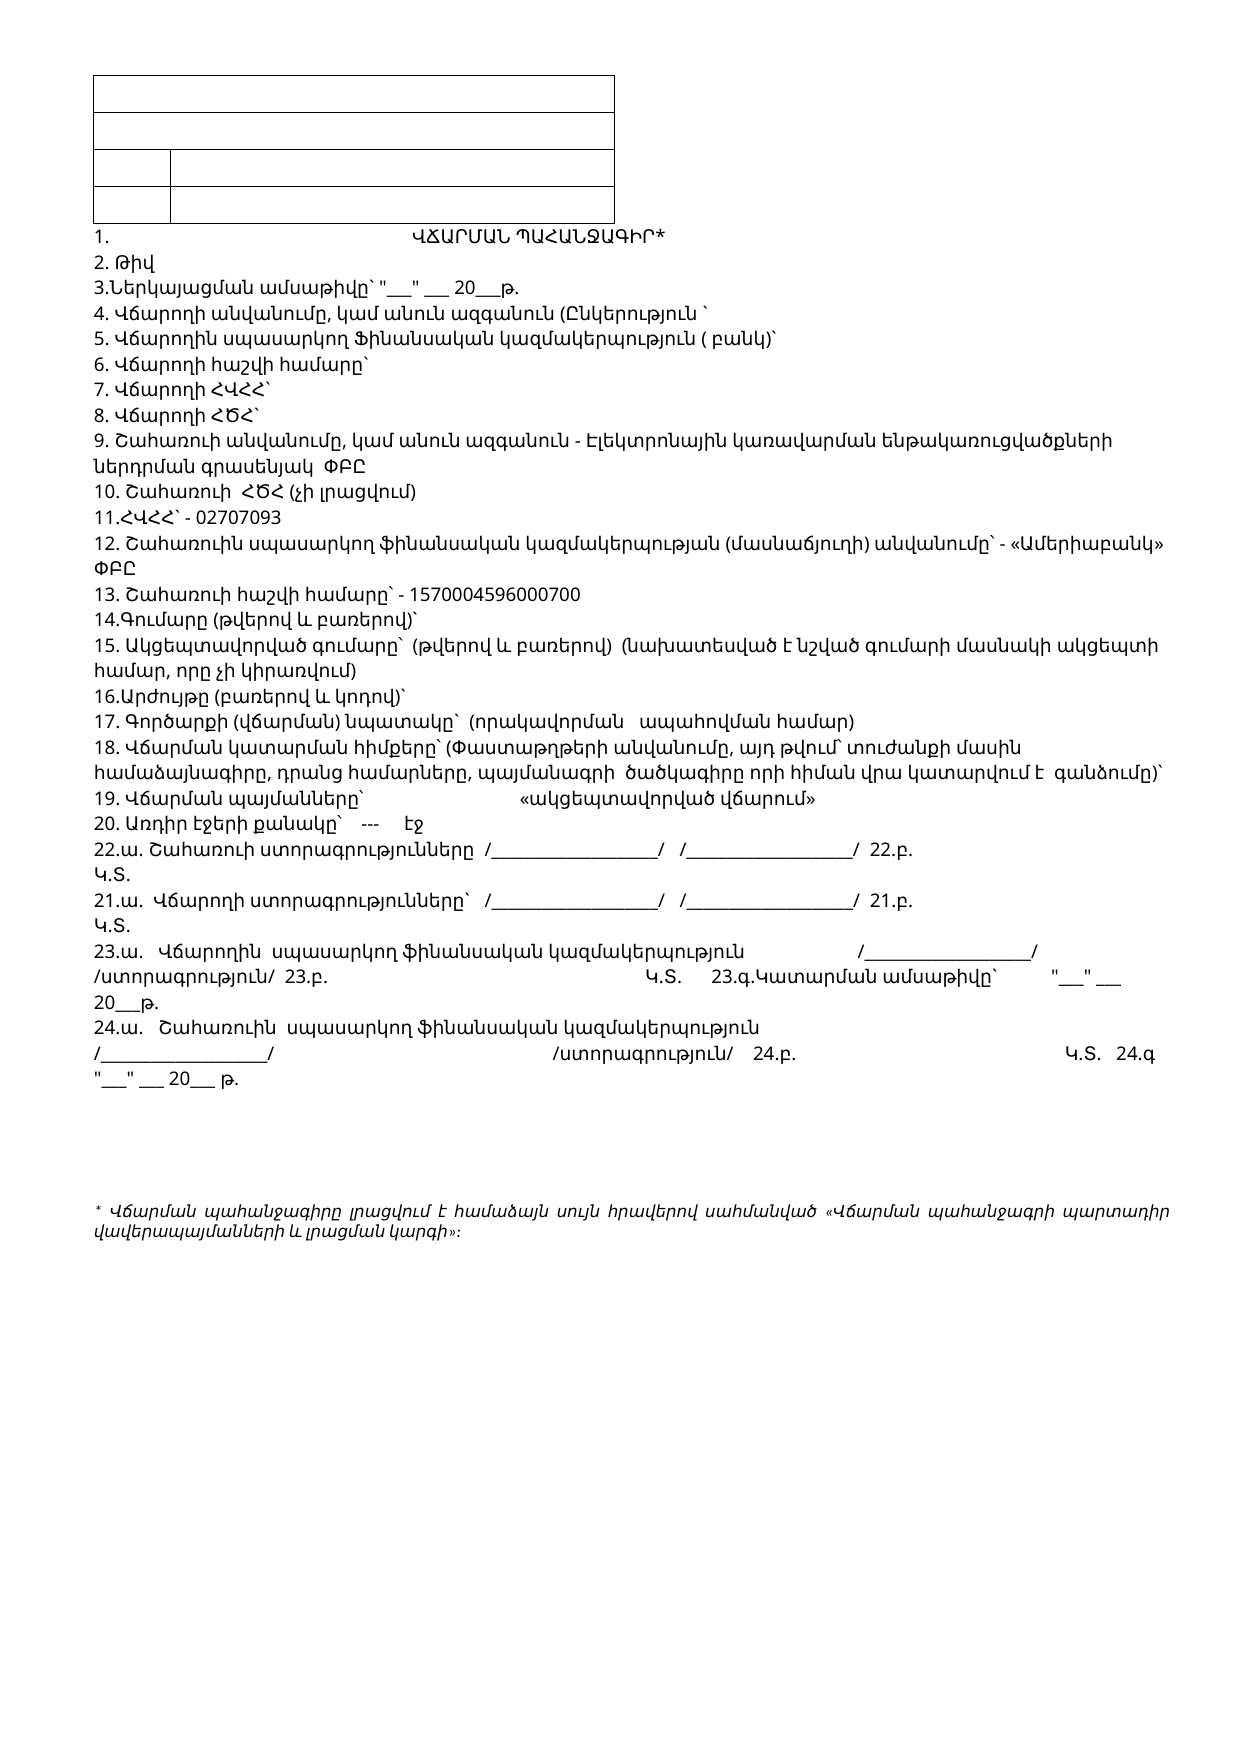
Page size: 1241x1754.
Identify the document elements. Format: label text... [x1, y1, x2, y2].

text * Վճարման պահանջագիրը լրացվում է համաձայն սույն հրավերով սահմանված «Վճարման պահանջագրի պարտադիր վավերապայմանների և լրացման կարգի»: [94, 1201, 1171, 1242]
